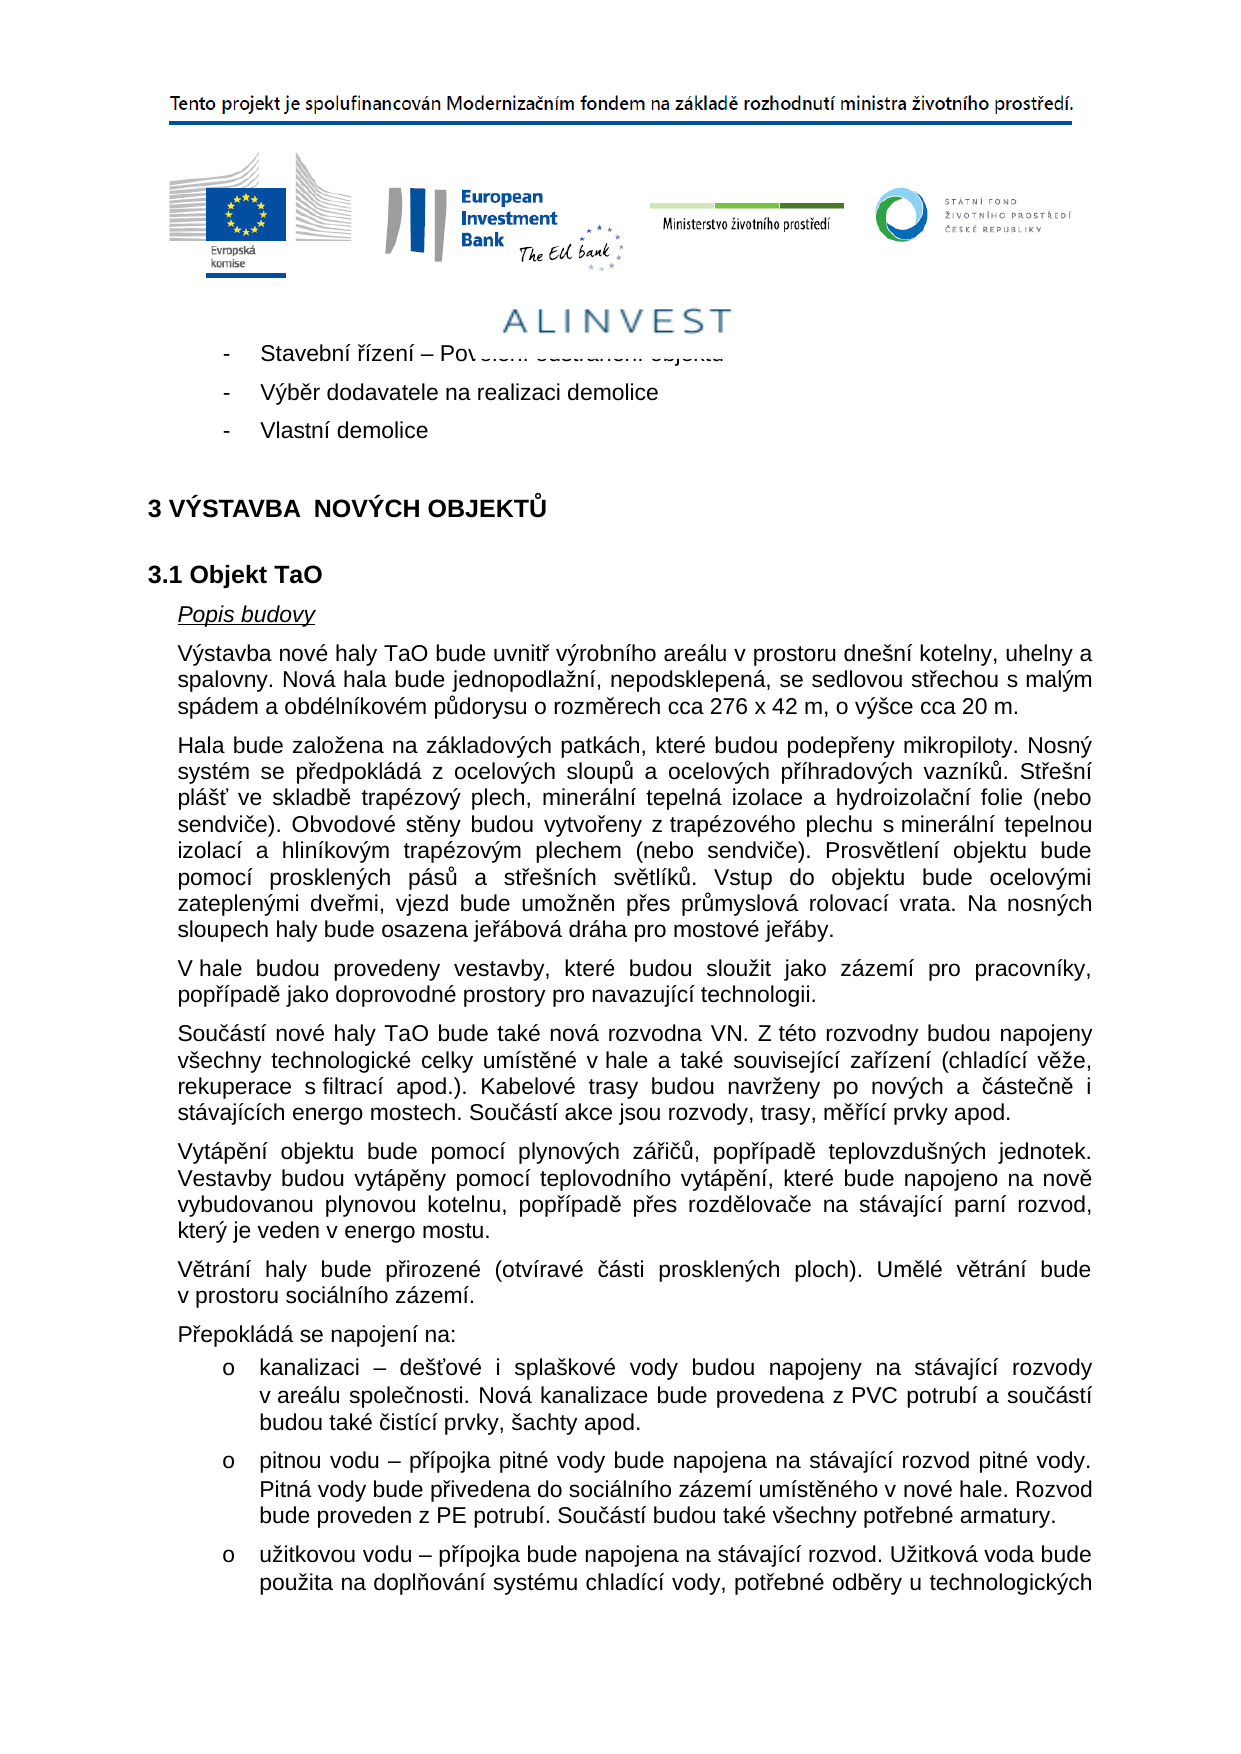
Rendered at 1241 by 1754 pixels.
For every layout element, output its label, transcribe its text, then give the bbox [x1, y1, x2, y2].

list Stavební řízení – Povolení odstranění objektu [223, 340, 677, 366]
text Přepokládá se napojení na: [148, 1321, 1093, 1348]
text Větrání haly bude přirozené (otvíravé části prosklených ploch). Umělé větrání bude v prostoru sociálního zázemí. [177, 1256, 1093, 1309]
text Výstavba nové haly TaO bude uvnitř výrobního areálu v prostoru dnešní kotelny, uhelny a spalovny. Nová hala bude jednopodlažní, nepodsklepená, se sedlovou střechou s malým spádem a obdélníkovém půdorysu o rozměrech cca 276 x 42 m, o výšce cca 20 m. [177, 640, 1093, 719]
list Stavební řízení – Povolení odstranění objektu [677, 340, 1093, 366]
list Výběr dodavatele na realizaci demolice [223, 378, 1093, 405]
text Součástí nové haly TaO bude také nová rozvodna VN. Z této rozvodny budou napojeny všechny technologické celky umístěné v hale a také související zařízení (chladící věže, rekuperace s filtrací apod.). Kabelové trasy budou navrženy po nových a částečně i stávajících energo mostech. Součástí akce jsou rozvody, trasy, měřící prvky apod. [177, 1020, 1093, 1126]
text V hale budou provedeny vestavby, které budou sloužit jako zázemí pro pracovníky, popřípadě jako doprovodné prostory pro navazující technologii. [177, 955, 1093, 1008]
subtitle Objekt TaO [148, 560, 1093, 589]
list Vlastní demolice [223, 417, 1093, 444]
subtitle Výstavba nových objektů [148, 494, 1093, 522]
text Vytápění objektu bude pomocí plynových zářičů, popřípadě teplovzdušných jednotek. Vestavby budou vytápěny pomocí teplovodního vytápění, které bude napojeno na nově vybudovanou plynovou kotelnu, popřípadě přes rozdělovače na stávající parní rozvod, který je veden v energo mostu. [177, 1138, 1093, 1243]
list kanalizaci – dešťové i splaškové vody budou napojeny na stávající rozvody v areálu společnosti. Nová kanalizace bude provedena z PVC potrubí a součástí budou také čistící prvky, šachty apod. [222, 1354, 1093, 1435]
text Popis budovy [177, 601, 1093, 628]
picture [147, 73, 1092, 292]
text Hala bude založena na základových patkách, které budou podepřeny mikropiloty. Nosný systém se předpokládá z ocelových sloupů a ocelových příhradových vazníků. Střešní plášť ve skladbě trapézový plech, minerální tepelná izolace a hydroizolační folie (nebo sendviče). Obvodové stěny budou vytvořeny z trapézového plechu s minerální tepelnou izolací a hliníkovým trapézovým plechem (nebo sendviče). Prosvětlení objektu bude pomocí prosklených pásů a střešních světlíků. Vstup do objektu bude ocelovými zateplenými dveřmi, vjezd bude umožněn přes průmyslová rolovací vrata. Na nosných sloupech haly bude osazena jeřábová dráha pro mostové jeřáby. [177, 732, 1093, 942]
list pitnou vodu – přípojka pitné vody bude napojena na stávající rozvod pitné vody. Pitná vody bude přivedena do sociálního zázemí umístěného v nové hale. Rozvod bude proveden z PE potrubí. Součástí budou také všechny potřebné armatury. [222, 1447, 1093, 1528]
